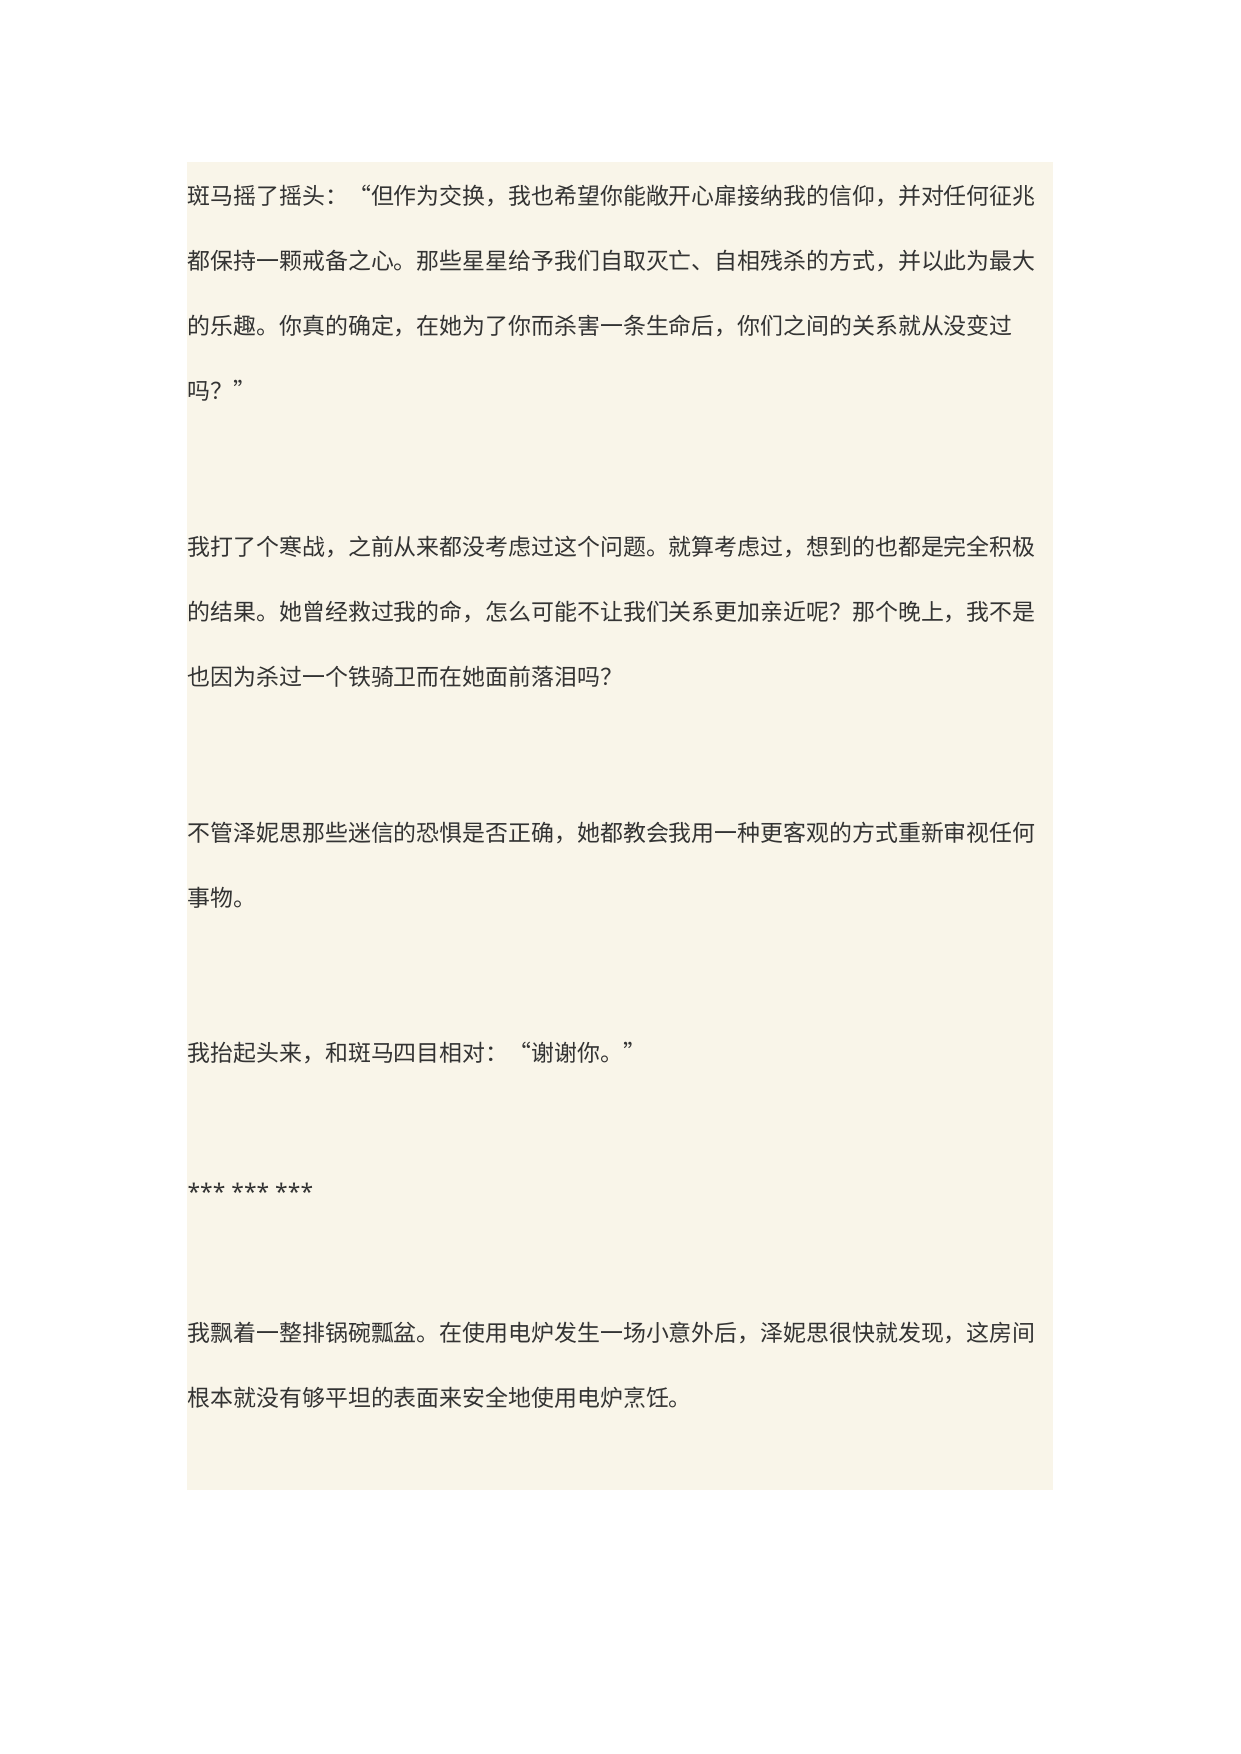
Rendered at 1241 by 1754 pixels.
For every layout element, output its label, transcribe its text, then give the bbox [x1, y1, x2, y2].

text 我打了个寒战，之前从来都没考虑过这个问题。就算考虑过，想到的也都是完全积极的结果。她曾经救过我的命，怎么可能不让我们关系更加亲近呢？那个晚上，我不是也因为杀过一个铁骑卫而在她面前落泪吗？ [187, 513, 1053, 708]
text *** *** *** [187, 1175, 1053, 1208]
text 不管泽妮思那些迷信的恐惧是否正确，她都教会我用一种更客观的方式重新审视任何事物。 [187, 799, 1053, 929]
text 我抬起头来，和斑马四目相对：“谢谢你。” [187, 1019, 1053, 1084]
text 我飘着一整排锅碗瓢盆。在使用电炉发生一场小意外后，泽妮思很快就发现，这房间根本就没有够平坦的表面来安全地使用电炉烹饪。 [187, 1299, 1053, 1429]
text 斑马摇了摇头：“但作为交换，我也希望你能敞开心扉接纳我的信仰，并对任何征兆都保持一颗戒备之心。那些星星给予我们自取灭亡、自相残杀的方式，并以此为最大的乐趣。你真的确定，在她为了你而杀害一条生命后，你们之间的关系就从没变过吗？” [187, 162, 1053, 422]
